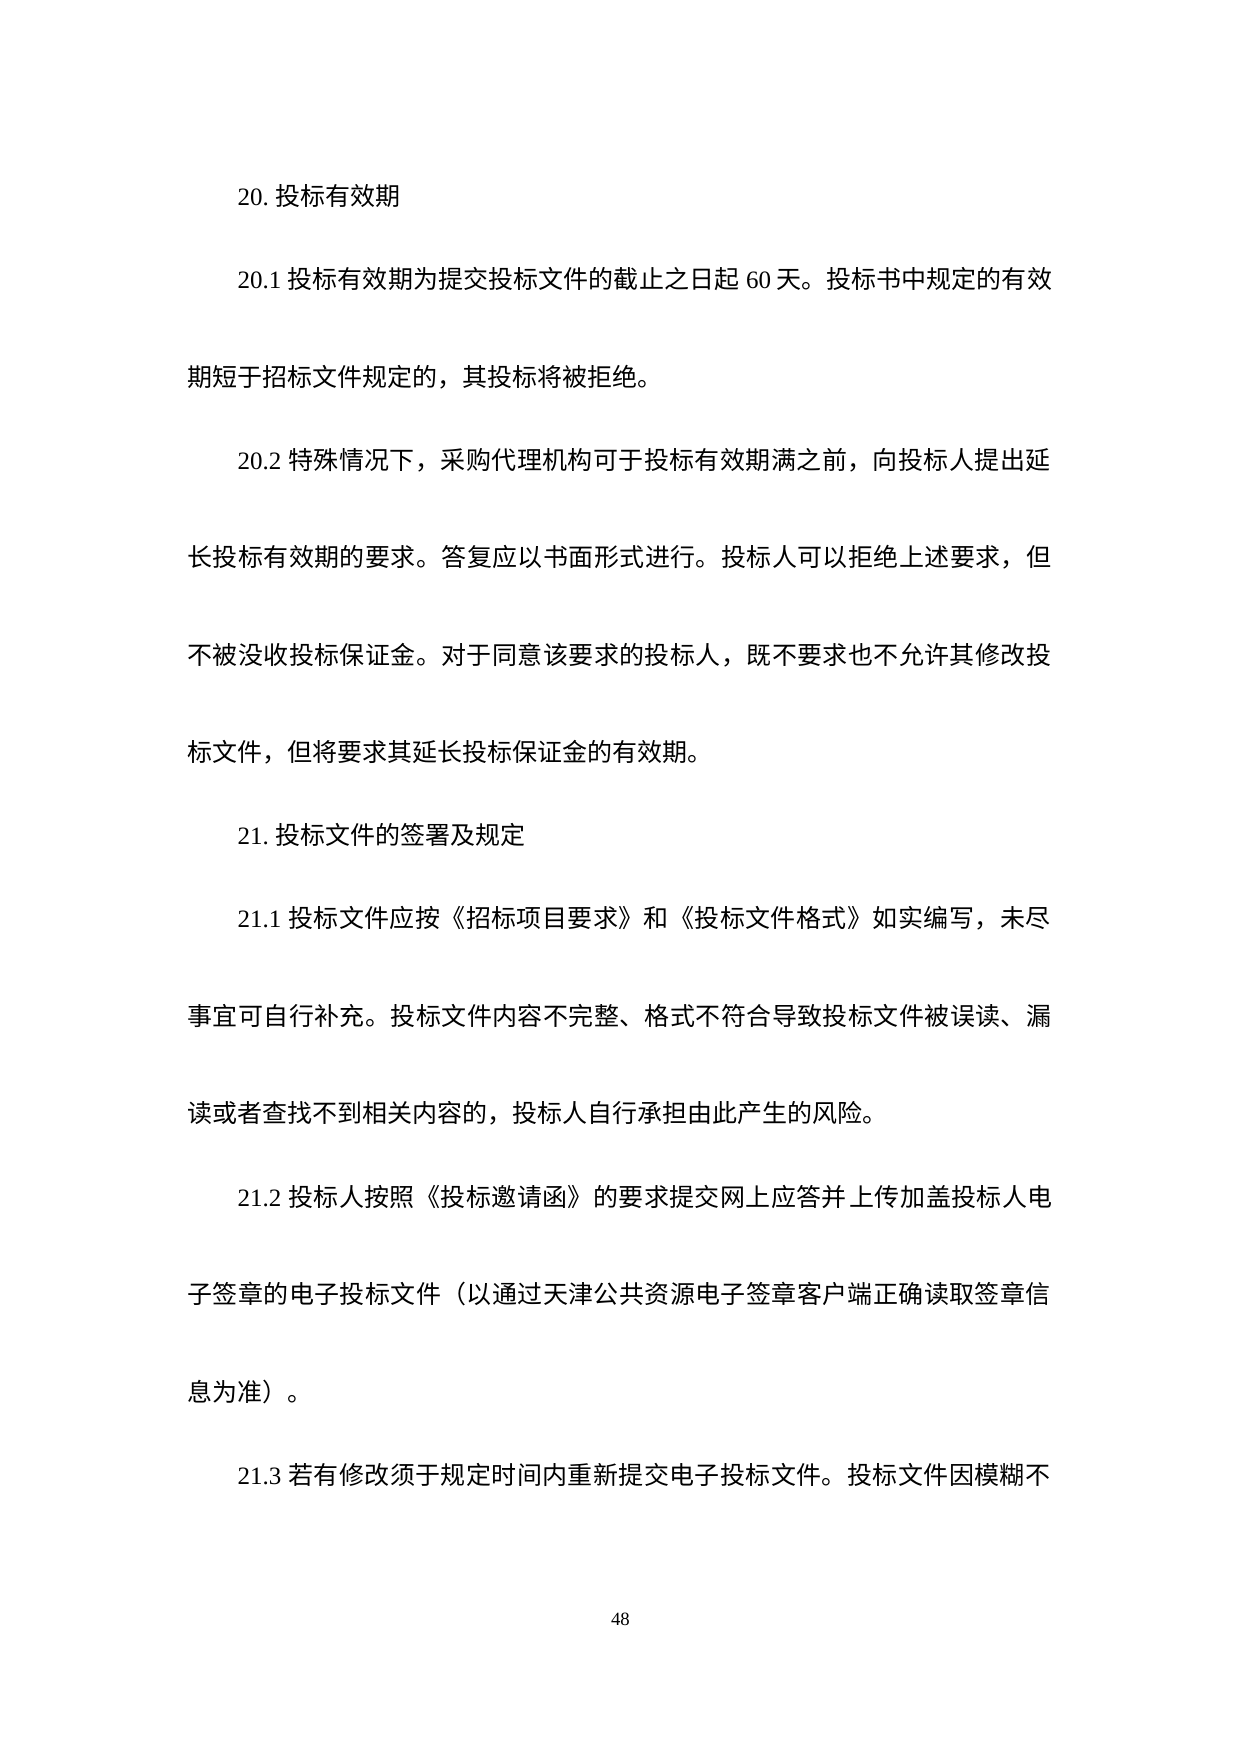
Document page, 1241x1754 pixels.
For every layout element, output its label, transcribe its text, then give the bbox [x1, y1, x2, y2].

text 21.2 投标人按照《投标邀请函》的要求提交网上应答并上传加盖投标人电子签章的电子投标文件（以通过天津公共资源电子签章客户端正确读取签章信息为准）。 [187, 1163, 1053, 1423]
text 20.1 投标有效期为提交投标文件的截止之日起60天。投标书中规定的有效期短于招标文件规定的，其投标将被拒绝。 [187, 245, 1053, 408]
text 20.2 特殊情况下，采购代理机构可于投标有效期满之前，向投标人提出延长投标有效期的要求。答复应以书面形式进行。投标人可以拒绝上述要求，但不被没收投标保证金。对于同意该要求的投标人，既不要求也不允许其修改投标文件，但将要求其延长投标保证金的有效期。 [187, 426, 1053, 783]
text 20. 投标有效期 [187, 162, 1053, 227]
text 21.1 投标文件应按《招标项目要求》和《投标文件格式》如实编写，未尽事宜可自行补充。投标文件内容不完整、格式不符合导致投标文件被误读、漏读或者查找不到相关内容的，投标人自行承担由此产生的风险。 [187, 884, 1053, 1144]
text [187, 1441, 1053, 1506]
text 21. 投标文件的签署及规定 [187, 801, 1053, 866]
